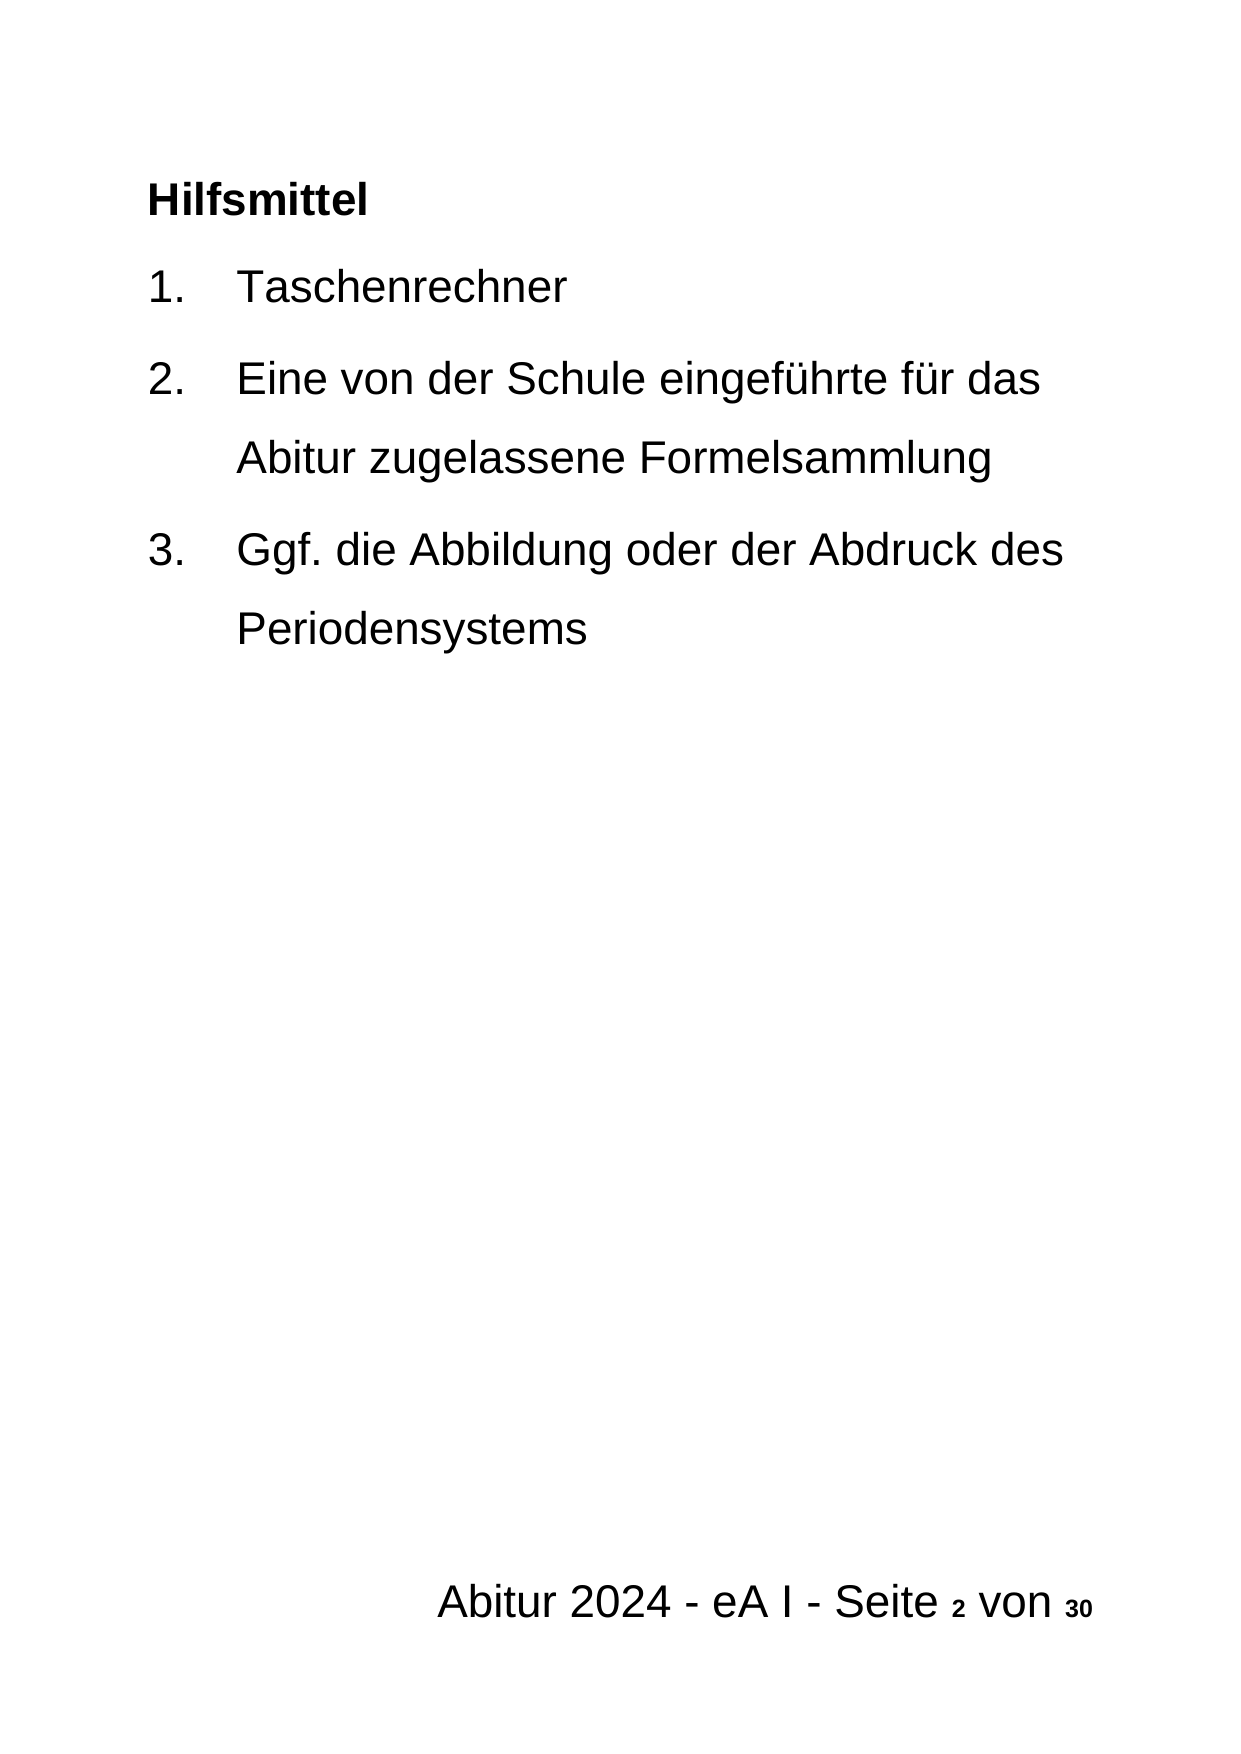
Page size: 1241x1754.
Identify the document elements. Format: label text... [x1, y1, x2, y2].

subtitle Hilfsmittel [148, 173, 1093, 225]
list 3. Ggf. die Abbildung oder der Abdruck des Periodensystems [148, 522, 1093, 654]
list 1. Taschenrechner [148, 260, 1093, 313]
list 2. Eine von der Schule eingeführte für das Abitur zugelassene Formelsammlung [148, 352, 1093, 483]
